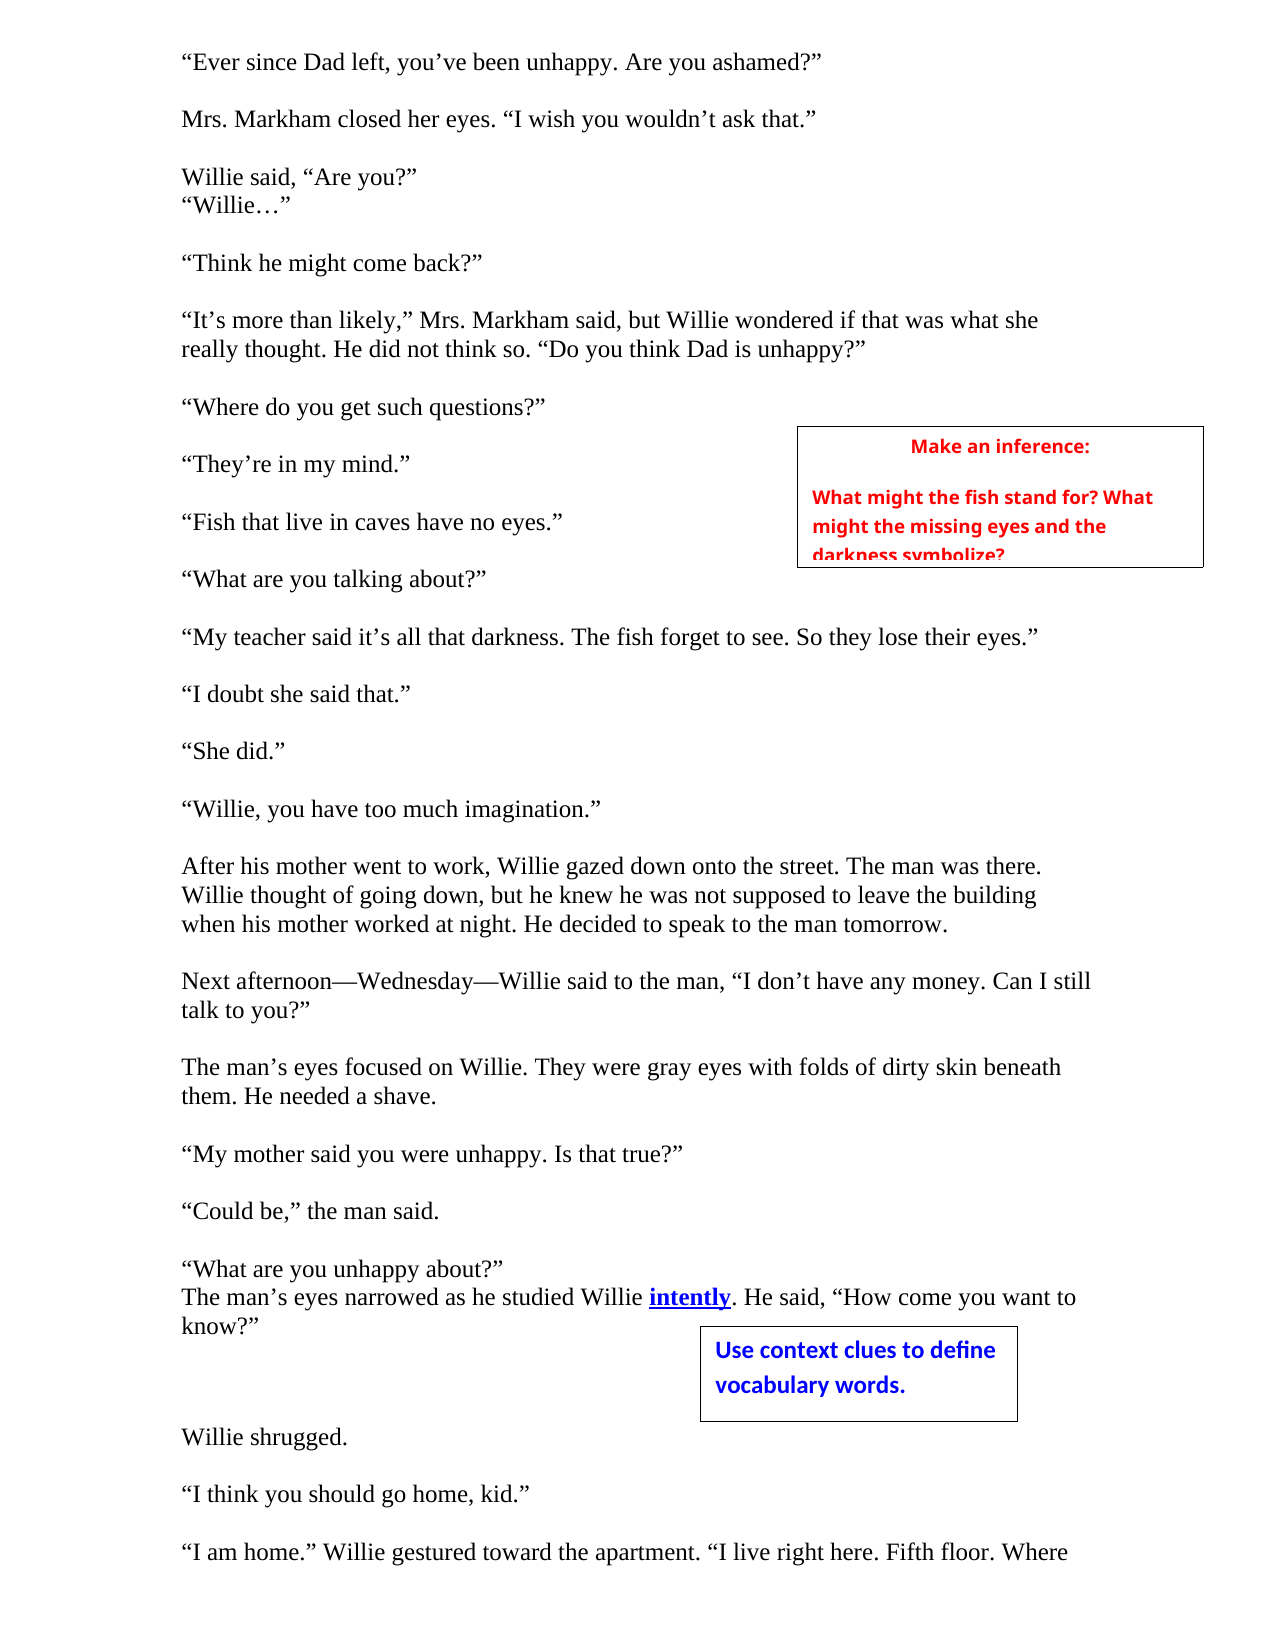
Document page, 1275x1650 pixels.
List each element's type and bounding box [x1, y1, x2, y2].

table_header [150, 47, 1125, 1565]
